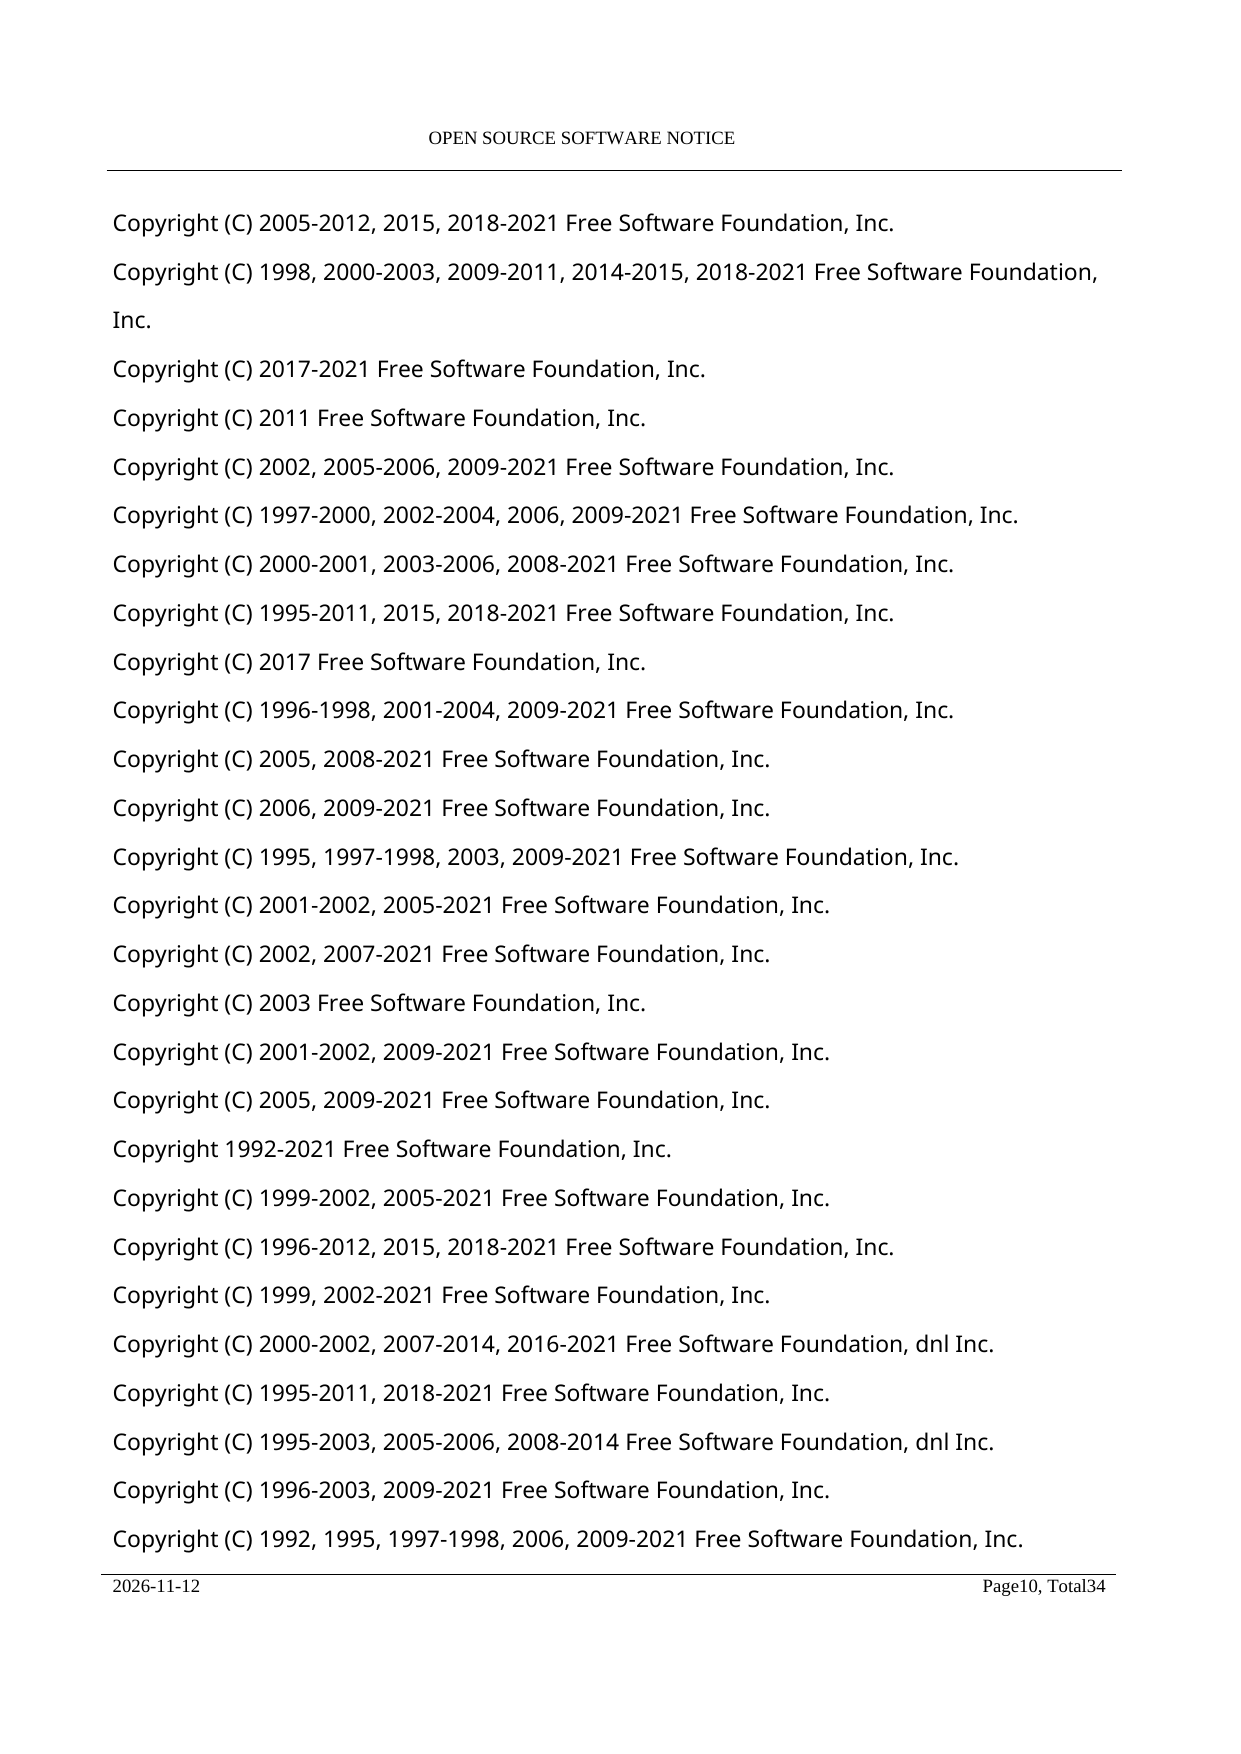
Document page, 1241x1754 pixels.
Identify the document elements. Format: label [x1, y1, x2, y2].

text [112, 206, 1128, 1555]
